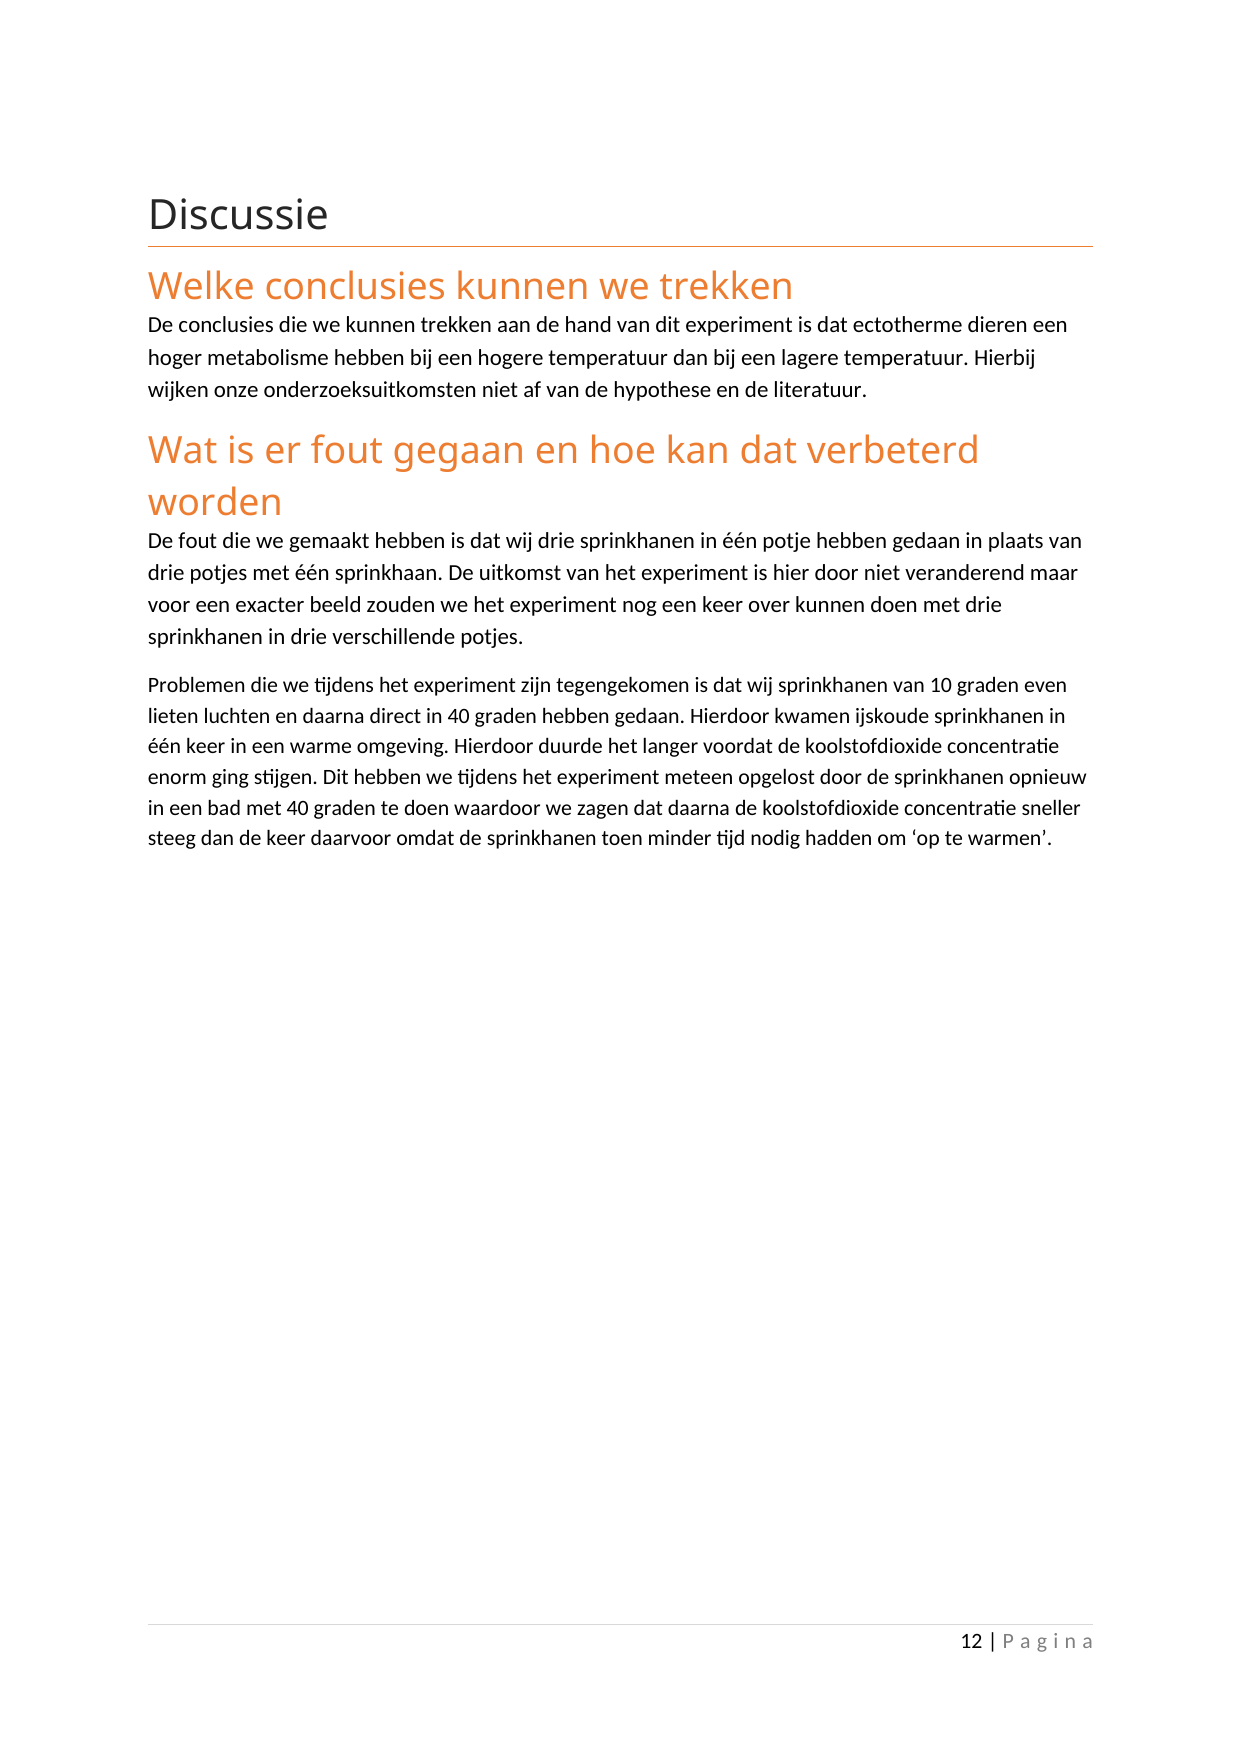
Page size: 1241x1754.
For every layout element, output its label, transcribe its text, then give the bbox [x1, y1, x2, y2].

subtitle Welke conclusies kunnen we trekken [148, 259, 1093, 311]
subtitle Wat is er fout gegaan en hoe kan dat verbeterd worden [148, 424, 1093, 526]
subtitle Discussie [148, 185, 1093, 246]
text De conclusies die we kunnen trekken aan de hand van dit experiment is dat ectotherme dieren een hoger metabolisme hebben bij een hogere temperatuur dan bij een lagere temperatuur. Hierbij wijken onze onderzoeksuitkomsten niet af van de hypothese en de literatuur. [148, 311, 1093, 403]
text Problemen die we tijdens het experiment zijn tegengekomen is dat wij sprinkhanen van 10 graden even lieten luchten en daarna direct in 40 graden hebben gedaan. Hierdoor kwamen ijskoude sprinkhanen in één keer in een warme omgeving. Hierdoor duurde het langer voordat de koolstofdioxide concentratie enorm ging stijgen. Dit hebben we tijdens het experiment meteen opgelost door de sprinkhanen opnieuw in een bad met 40 graden te doen waardoor we zagen dat daarna de koolstofdioxide concentratie sneller steeg dan de keer daarvoor omdat de sprinkhanen toen minder tijd nodig hadden om ‘op te warmen’. [148, 671, 1093, 851]
text De fout die we gemaakt hebben is dat wij drie sprinkhanen in één potje hebben gedaan in plaats van drie potjes met één sprinkhaan. De uitkomst van het experiment is hier door niet veranderend maar voor een exacter beeld zouden we het experiment nog een keer over kunnen doen met drie sprinkhanen in drie verschillende potjes. [148, 526, 1093, 651]
